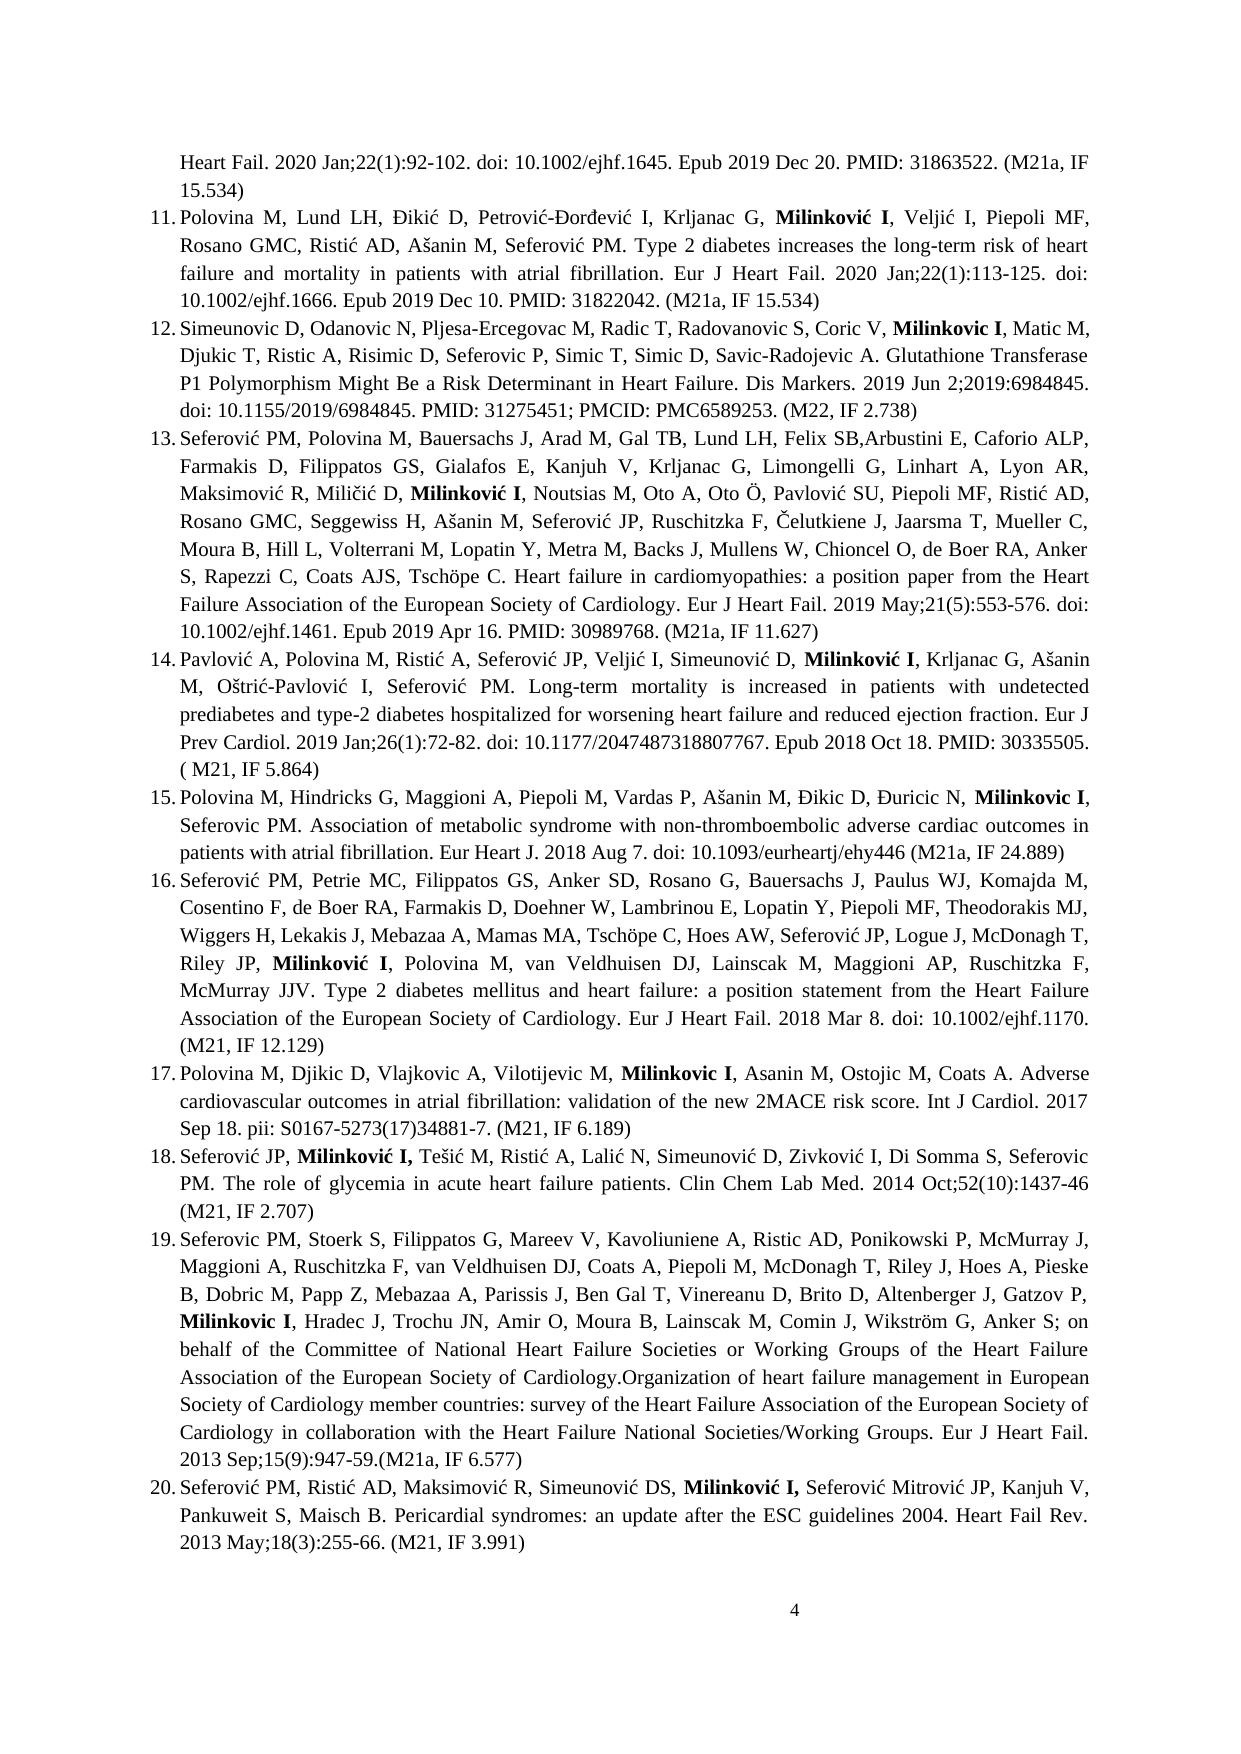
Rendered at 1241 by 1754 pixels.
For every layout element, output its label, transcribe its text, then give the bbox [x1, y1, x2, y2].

list Seferović PM, Petrie MC, Filippatos GS, Anker SD, Rosano G, Bauersachs J, Paulus WJ, Komajda M, Cosentino F, de Boer RA, Farmakis D, Doehner W, Lambrinou E, Lopatin Y, Piepoli MF, Theodorakis MJ, Wiggers H, Lekakis J, Mebazaa A, Mamas MA, Tschöpe C, Hoes AW, Seferović JP, Logue J, McDonagh T, Riley JP, Milinković I, Polovina M, van Veldhuisen DJ, Lainscak M, Maggioni AP, Ruschitzka F, McMurray JJV. Type 2 diabetes mellitus and heart failure: a position statement from the Heart Failure Association of the European Society of Cardiology. Eur J Heart Fail. 2018 Mar 8. doi: 10.1002/ejhf.1170. (М21, IF 12.129) [150, 868, 1090, 1057]
list Simeunovic D, Odanovic N, Pljesa-Ercegovac M, Radic T, Radovanovic S, Coric V, Milinkovic I, Matic M, Djukic T, Ristic A, Risimic D, Seferovic P, Simic T, Simic D, Savic-Radojevic A. Glutathione Transferase P1 Polymorphism Might Be a Risk Determinant in Heart Failure. Dis Markers. 2019 Jun 2;2019:6984845. doi: 10.1155/2019/6984845. PMID: 31275451; PMCID: PMC6589253. (M22, IF 2.738) [150, 316, 1090, 422]
list Seferović PM, Polovina M, Bauersachs J, Arad M, Gal TB, Lund LH, Felix SB,Arbustini E, Caforio ALP, Farmakis D, Filippatos GS, Gialafos E, Kanjuh V, Krljanac G, Limongelli G, Linhart A, Lyon AR, Maksimović R, Miličić D, Milinković I, Noutsias M, Oto A, Oto Ö, Pavlović SU, Piepoli MF, Ristić AD, Rosano GMC, Seggewiss H, Ašanin M, Seferović JP, Ruschitzka F, Čelutkiene J, Jaarsma T, Mueller C, Moura B, Hill L, Volterrani M, Lopatin Y, Metra M, Backs J, Mullens W, Chioncel O, de Boer RA, Anker S, Rapezzi C, Coats AJS, Tschöpe C. Heart failure in cardiomyopathies: a position paper from the Heart Failure Association of the European Society of Cardiology. Eur J Heart Fail. 2019 May;21(5):553-576. doi: 10.1002/ejhf.1461. Epub 2019 Apr 16. PMID: 30989768. (M21a, IF 11.627) [150, 426, 1090, 643]
list Seferović JP, Milinković I, Tešić M, Ristić A, Lalić N, Simeunović D, Zivković I, Di Somma S, Seferovic PM. The role of glycemia in acute heart failure patients. Clin Chem Lab Med. 2014 Oct;52(10):1437-46 (М21, IF 2.707) [150, 1144, 1090, 1223]
list Seferovic PM, Stoerk S, Filippatos G, Mareev V, Kavoliuniene A, Ristic AD, Ponikowski P, McMurray J, Maggioni A, Ruschitzka F, van Veldhuisen DJ, Coats A, Piepoli M, McDonagh T, Riley J, Hoes A, Pieske B, Dobric M, Papp Z, Mebazaa A, Parissis J, Ben Gal T, Vinereanu D, Brito D, Altenberger J, Gatzov P, Milinkovic I, Hradec J, Trochu JN, Amir O, Moura B, Lainscak M, Comin J, Wikström G, Anker S; on behalf of the Committee of National Heart Failure Societies or Working Groups of the Heart Failure Association of the European Society of Cardiology.Organization of heart failure management in European Society of Cardiology member countries: survey of the Heart Failure Association of the European Society of Cardiology in collaboration with the Heart Failure National Societies/Working Groups. Eur J Heart Fail. 2013 Sep;15(9):947-59.(М21а, IF 6.577) [150, 1227, 1090, 1471]
list Pavlović A, Polovina M, Ristić A, Seferović JP, Veljić I, Simeunović D, Milinković I, Krljanac G, Ašanin M, Oštrić-Pavlović I, Seferović PM. Long-term mortality is increased in patients with undetected prediabetes and type-2 diabetes hospitalized for worsening heart failure and reduced ejection fraction. Eur J Prev Cardiol. 2019 Jan;26(1):72-82. doi: 10.1177/2047487318807767. Epub 2018 Oct 18. PMID: 30335505.( M21, IF 5.864) [150, 647, 1090, 781]
list Seferović PM, Ristić AD, Maksimović R, Simeunović DS, Milinković I, Seferović Mitrović JP, Kanjuh V, Pankuweit S, Maisch B. Pericardial syndromes: an update after the ESC guidelines 2004. Heart Fail Rev. 2013 May;18(3):255-66. (М21, IF 3.991) [150, 1475, 1090, 1554]
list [150, 150, 1090, 202]
list Polovina M, Hindricks G, Maggioni A, Piepoli M, Vardas P, Ašanin M, Ðikic D, Ðuricic N, Milinkovic I, Seferovic PM. Association of metabolic syndrome with non-thromboembolic adverse cardiac outcomes in patients with atrial fibrillation. Eur Heart J. 2018 Aug 7. doi: 10.1093/eurheartj/ehy446 (M21a, IF 24.889) [150, 785, 1090, 864]
list Polovina M, Djikic D, Vlajkovic A, Vilotijevic M, Milinkovic I, Asanin M, Ostojic M, Coats A. Adverse cardiovascular outcomes in atrial fibrillation: validation of the new 2MACE risk score. Int J Cardiol. 2017 Sep 18. pii: S0167-5273(17)34881-7. (М21, IF 6.189) [150, 1061, 1090, 1140]
list Polovina M, Lund LH, Đikić D, Petrović-Đorđević I, Krljanac G, Milinković I, Veljić I, Piepoli MF, Rosano GMC, Ristić AD, Ašanin M, Seferović PM. Type 2 diabetes increases the long-term risk of heart failure and mortality in patients with atrial fibrillation. Eur J Heart Fail. 2020 Jan;22(1):113-125. doi: 10.1002/ejhf.1666. Epub 2019 Dec 10. PMID: 31822042. (M21a, IF 15.534) [150, 205, 1090, 312]
